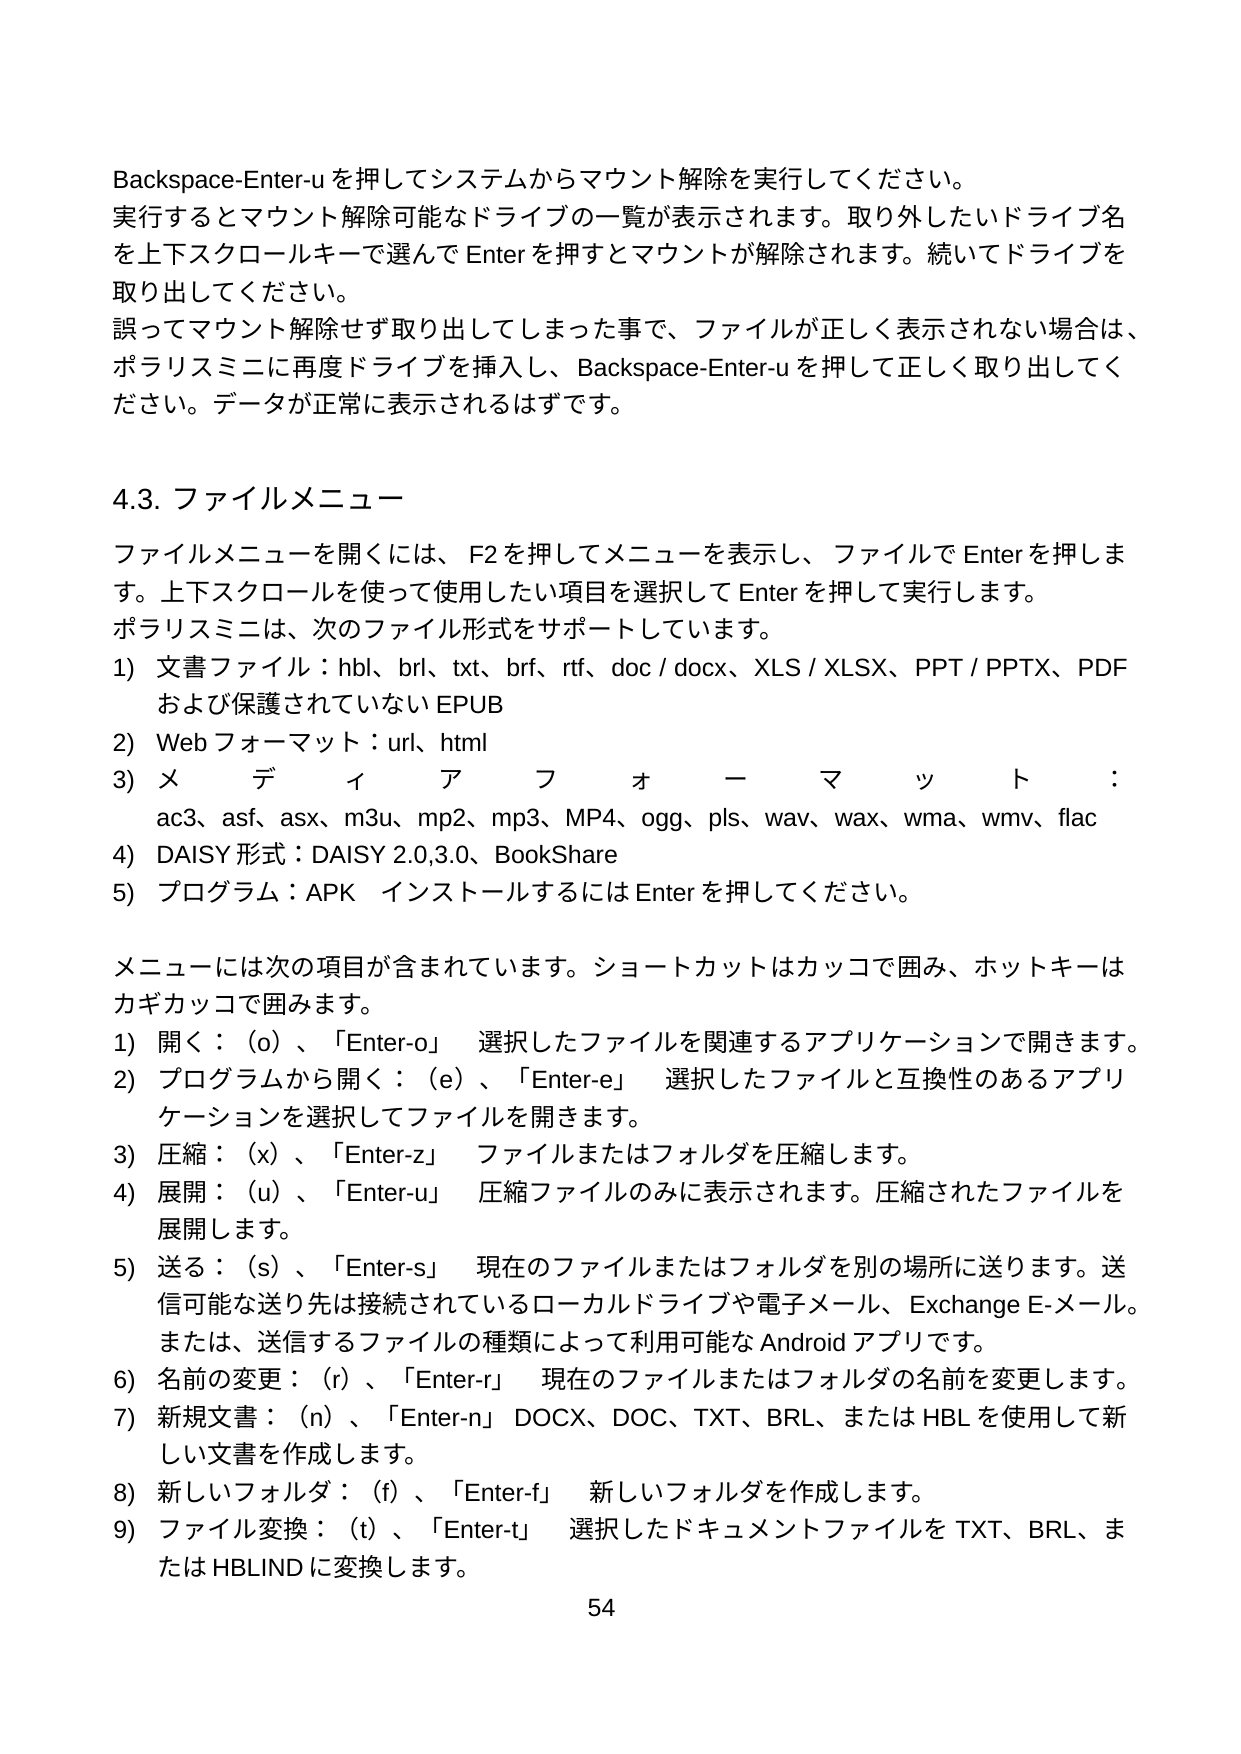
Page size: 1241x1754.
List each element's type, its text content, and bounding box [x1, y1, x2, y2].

list プログラム：APK インストールするにはEnterを押してください。 [112, 872, 1128, 909]
list 展開：（u）、「Enter-u」 圧縮ファイルのみに表示されます。圧縮されたファイルを展開します。 [113, 1172, 1128, 1247]
list Webフォーマット：url、html [112, 722, 1128, 759]
list 実行するとマウント解除可能なドライブの一覧が表示されます。取り外したいドライブ名を上下スクロールキーで選んでEnterを押すとマウントが解除されます。続いてドライブを取り出してください。 [112, 197, 1128, 309]
list DAISY形式：DAISY 2.0,3.0、BookShare [112, 834, 1128, 872]
list 圧縮：（x）、「Enter-z」 ファイルまたはフォルダを圧縮します。 [113, 1134, 1128, 1172]
list メニューには次の項目が含まれています。ショートカットはカッコで囲み、ホットキーはカギカッコで囲みます。 [112, 947, 1128, 1022]
list プログラムから開く：（e）、「Enter-e」 選択したファイルと互換性のあるアプリケーションを選択してファイルを開きます。 [113, 1059, 1128, 1134]
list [112, 159, 1128, 197]
list ポラリスミニは、次のファイル形式をサポートしています。 [112, 609, 1128, 647]
list 誤ってマウント解除せず取り出してしまった事で、ファイルが正しく表示されない場合は、ポラリスミニに再度ドライブを挿入し、Backspace-Enter-uを押して正しく取り出してください。データが正常に表示されるはずです。 [112, 309, 1128, 422]
list 開く：（o）、「Enter-o」 選択したファイルを関連するアプリケーションで開きます。 [113, 1022, 1128, 1059]
list 送る：（s）、「Enter-s」 現在のファイルまたはフォルダを別の場所に送ります。送信可能な送り先は接続されているローカルドライブや電子メール、Exchange E-メール。または、送信するファイルの種類によって利用可能なAndroidアプリです。 [113, 1247, 1128, 1359]
list ファイル変換：（t）、「Enter-t」 選択したドキュメントファイルをTXT、BRL、またはHBLINDに変換します。 [113, 1509, 1128, 1584]
list ファイルメニューを開くには、 F2を押してメニューを表示し、 ファイルでEnterを押します。上下スクロールを使って使用したい項目を選択してEnterを押して実行します。 [112, 534, 1128, 609]
list メディアフォーマット：ac3、asf、asx、m3u、mp2、mp3、MP4、ogg、pls、wav、wax、wma、wmv、flac [112, 759, 1128, 834]
list 新しいフォルダ：（f）、「Enter-f」 新しいフォルダを作成します。 [113, 1472, 1128, 1509]
subtitle ファイルメニュー [112, 459, 1128, 534]
list 文書ファイル：hbl、brl、txt、brf、rtf、doc / docx、XLS / XLSX、PPT / PPTX、PDFおよび保護されていないEPUB [112, 647, 1128, 722]
list 名前の変更：（r）、「Enter-r」 現在のファイルまたはフォルダの名前を変更します。 [113, 1359, 1128, 1397]
list 新規文書：（n）、「Enter-n」 DOCX、DOC、TXT、BRL、またはHBLを使用して新しい文書を作成します。 [113, 1397, 1128, 1472]
